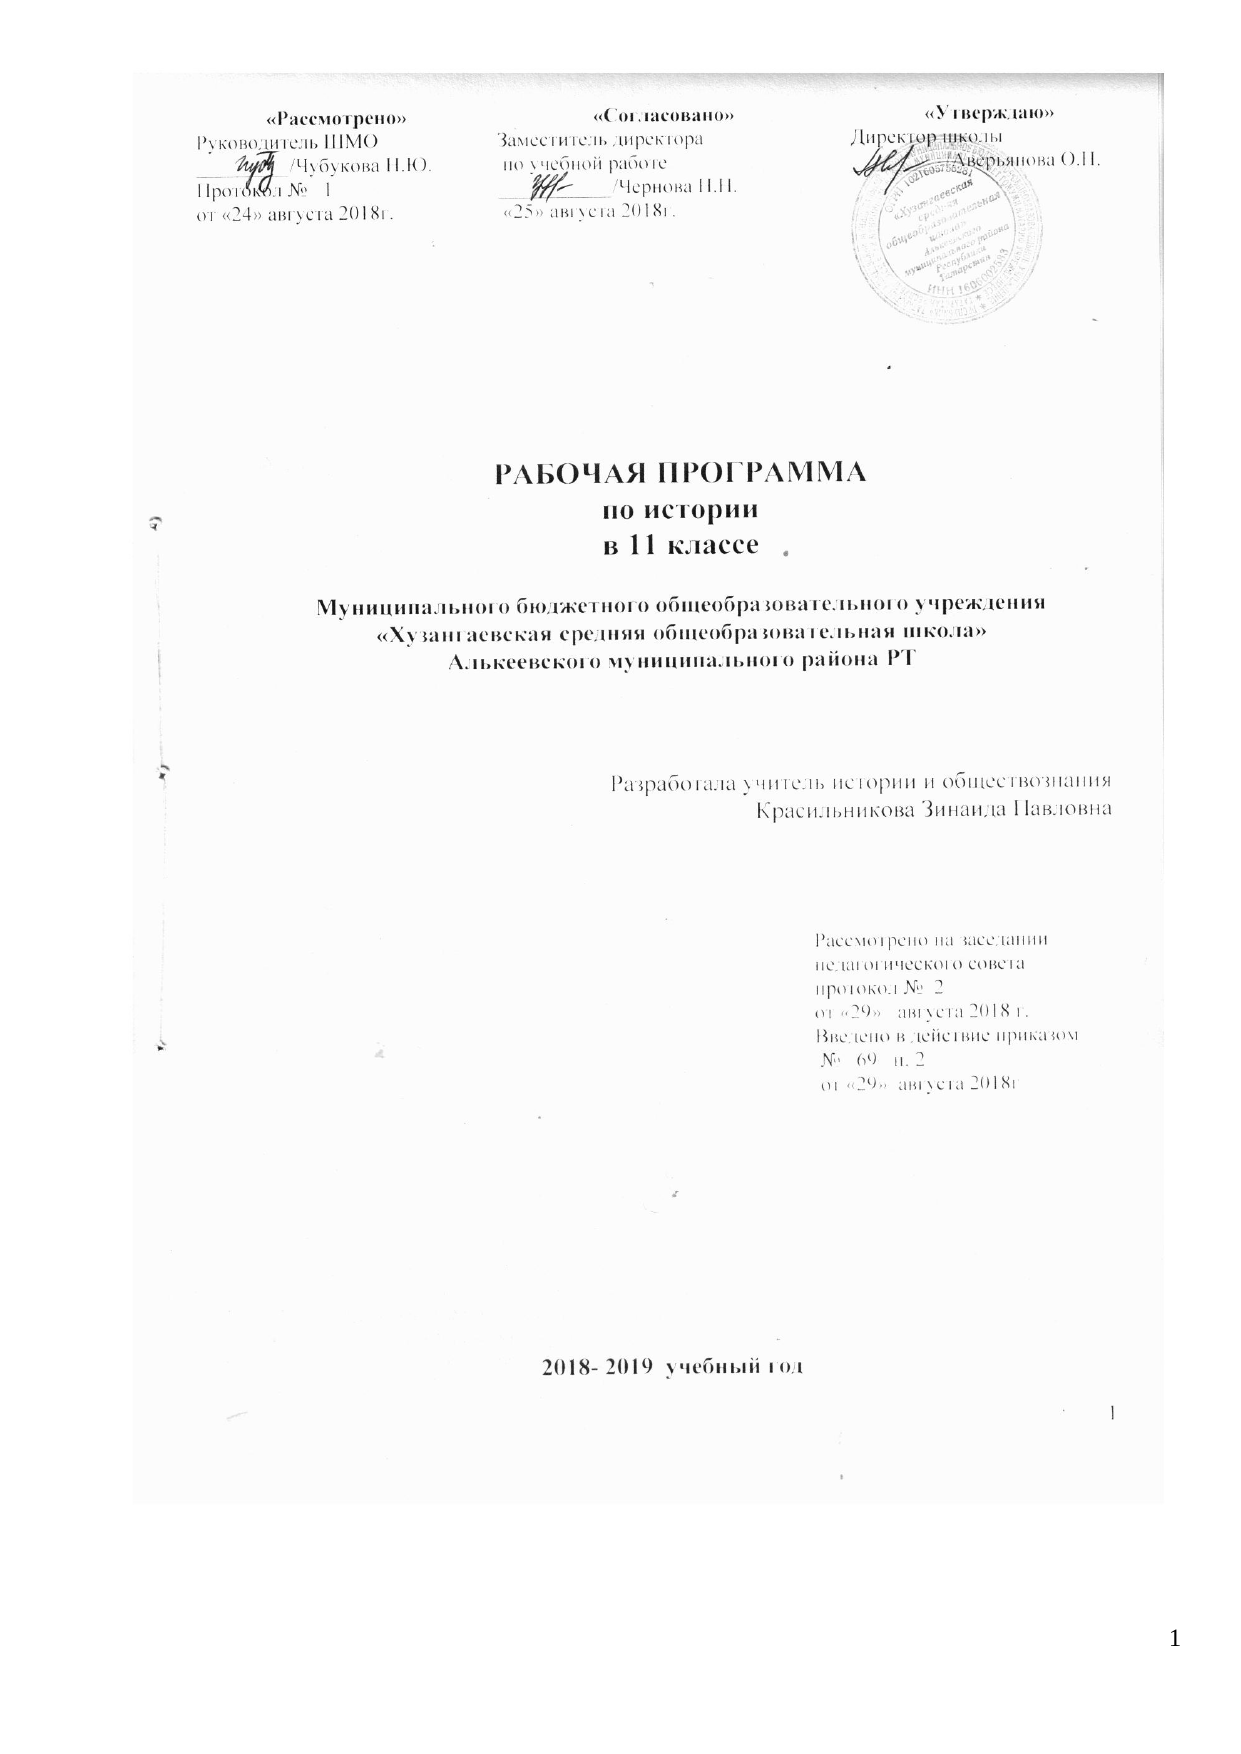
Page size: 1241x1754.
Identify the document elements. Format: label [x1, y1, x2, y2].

picture [118, 59, 1182, 1521]
